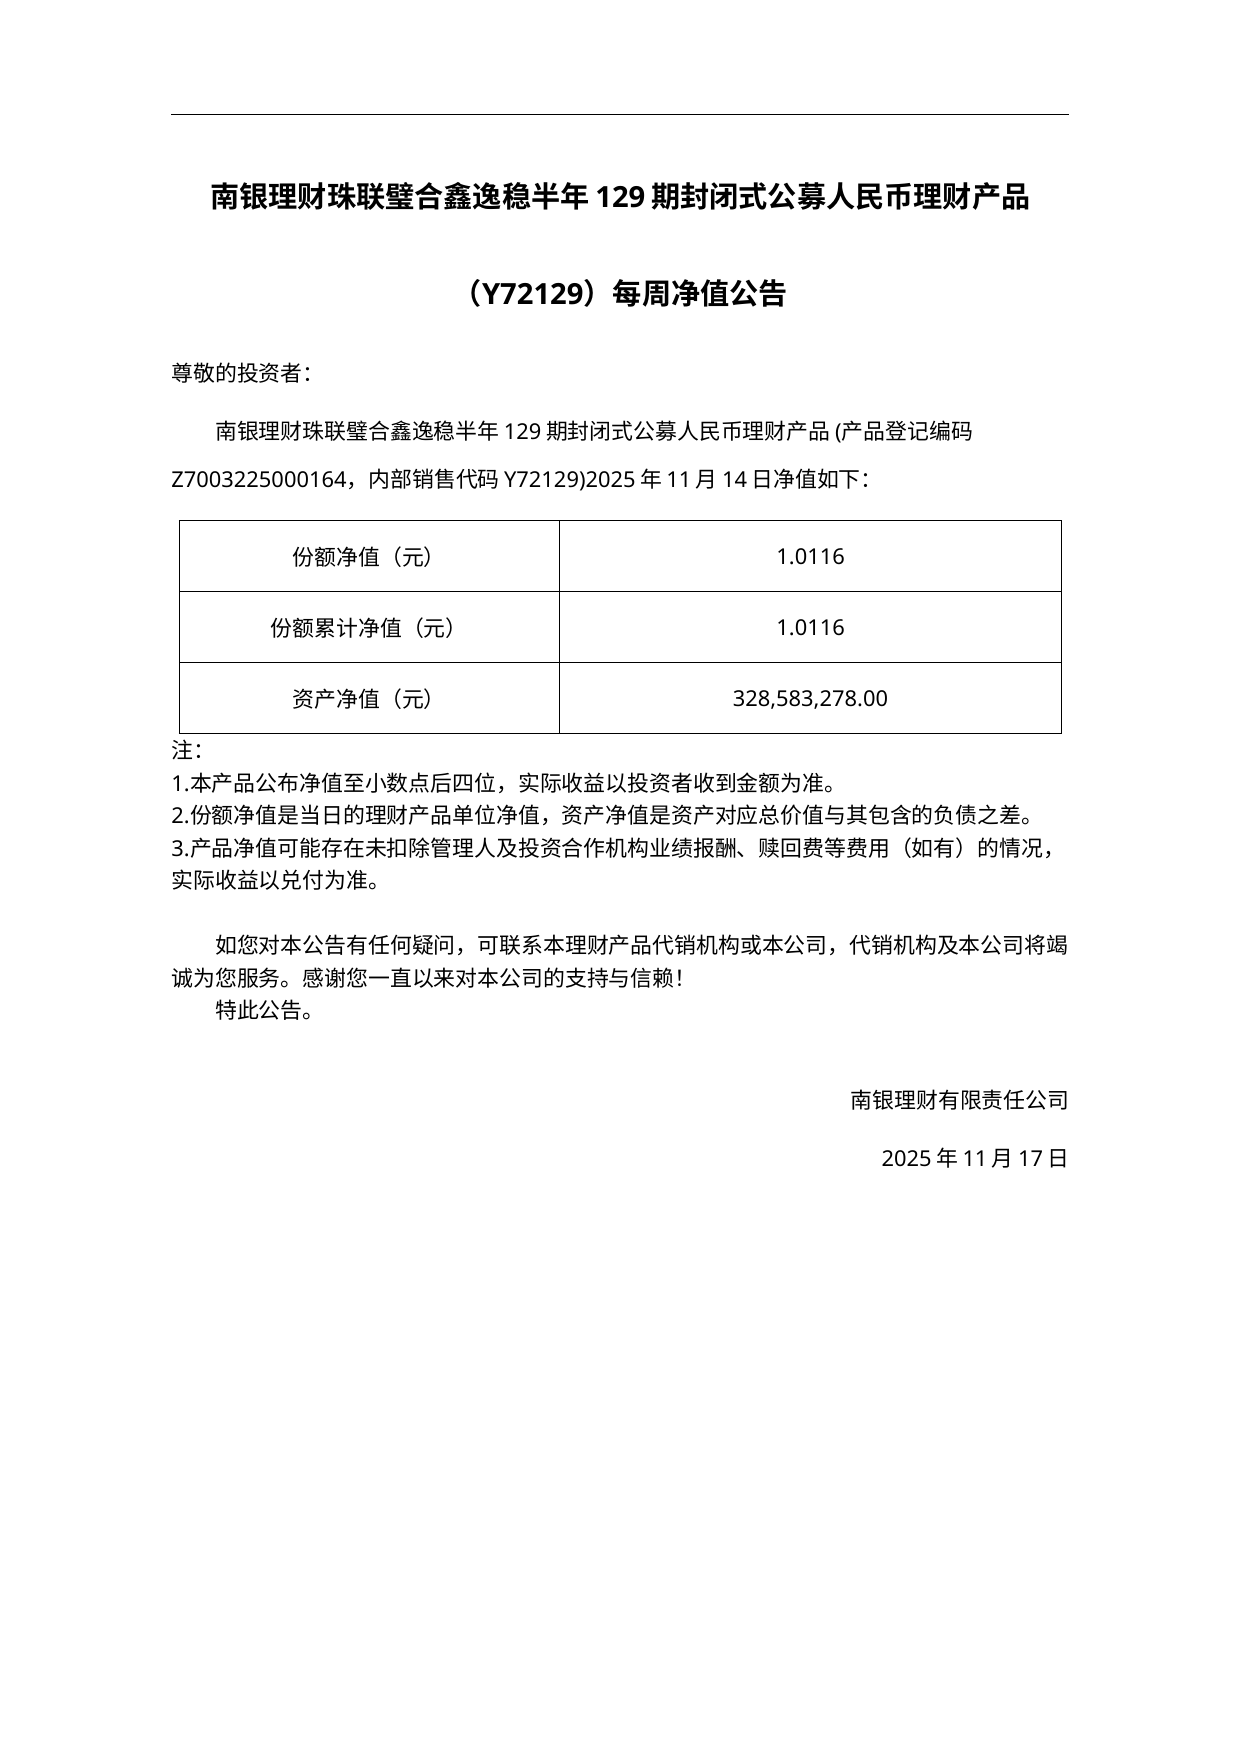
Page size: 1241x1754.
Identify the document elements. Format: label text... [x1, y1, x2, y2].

text 特此公告。 [171, 993, 1069, 1025]
table_cell 1.0116 [560, 592, 1061, 662]
text 注： [171, 733, 1069, 765]
text 如您对本公告有任何疑问，可联系本理财产品代销机构或本公司，代销机构及本公司将竭诚为您服务。感谢您一直以来对本公司的支持与信赖！ [171, 928, 1069, 993]
text 1.本产品公布净值至小数点后四位，实际收益以投资者收到金额为准。 [171, 765, 1069, 798]
table_header 份额净值（元） [180, 521, 559, 591]
table_cell 328,583,278.00 [560, 663, 1061, 733]
text 2.份额净值是当日的理财产品单位净值，资产净值是资产对应总价值与其包含的负债之差。 [171, 798, 1069, 830]
table_cell 份额累计净值（元） [180, 592, 559, 662]
text 2025年11月17日 [171, 1140, 1069, 1173]
text 南银理财珠联璧合鑫逸稳半年129期封闭式公募人民币理财产品 (产品登记编码Z7003225000164，内部销售代码Y72129)2025年11月14日净值如下： [171, 413, 1069, 494]
text 尊敬的投资者： [171, 355, 1069, 388]
text 3.产品净值可能存在未扣除管理人及投资合作机构业绩报酬、赎回费等费用（如有）的情况，实际收益以兑付为准。 [171, 830, 1069, 895]
text 南银理财有限责任公司 [171, 1082, 1069, 1115]
text 南银理财珠联璧合鑫逸稳半年129期封闭式公募人民币理财产品（Y72129）每周净值公告 [171, 162, 1069, 324]
table_header 1.0116 [560, 521, 1061, 591]
table_cell 资产净值（元） [180, 663, 559, 733]
